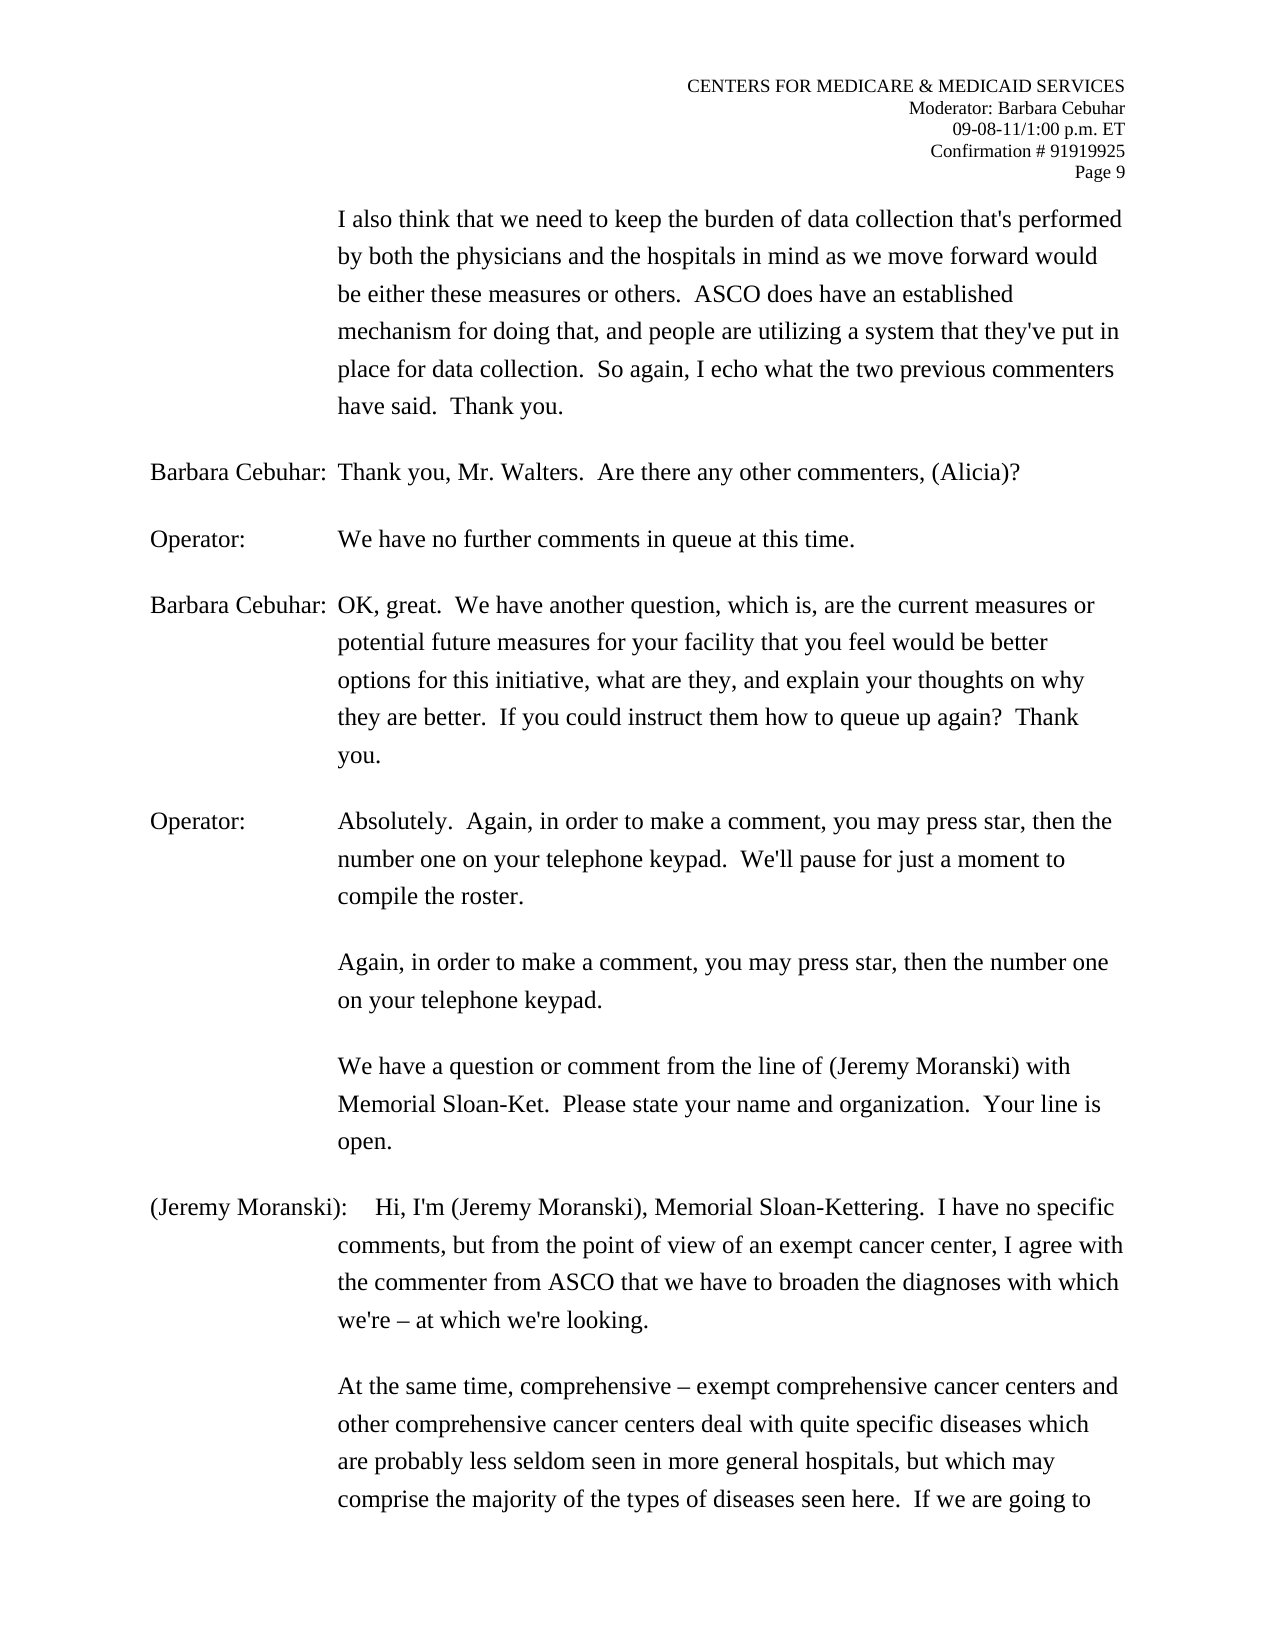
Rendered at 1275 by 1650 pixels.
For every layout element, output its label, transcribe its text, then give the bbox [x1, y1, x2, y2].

text Barbara Cebuhar: Thank you, Mr. Walters. Are there any other commenters, (Alicia)? [150, 449, 1125, 486]
text We have a question or comment from the line of (Jeremy Moranski) with Memorial Sloan-Ket. Please state your name and organization. Your line is open. [150, 1042, 1125, 1155]
text Operator: We have no further comments in queue at this time. [150, 515, 1125, 552]
text (Jeremy Moranski): Hi, I'm (Jeremy Moranski), Memorial Sloan-Kettering. I have no specific comments, but from the point of view of an exempt cancer center, I agree with the commenter from ASCO that we have to broaden the diagnoses with which we're – at which we're looking. [150, 1184, 1125, 1334]
text I also think that we need to keep the burden of data collection that's performed by both the physicians and the hospitals in mind as we move forward would be either these measures or others. ASCO does have an established mechanism for doing that, and people are utilizing a system that they've put in place for data collection. So again, I echo what the two previous commenters have said. Thank you. [150, 195, 1125, 420]
text Again, in order to make a comment, you may press star, then the number one on your telephone keypad. [150, 939, 1125, 1014]
text Barbara Cebuhar: OK, great. We have another question, which is, are the current measures or potential future measures for your facility that you feel would be better options for this initiative, what are they, and explain your thoughts on why they are better. If you could instruct them how to queue up again? Thank you. [150, 581, 1125, 769]
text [150, 1362, 1125, 1512]
text Operator: Absolutely. Again, in order to make a comment, you may press star, then the number one on your telephone keypad. We'll pause for just a moment to compile the roster. [150, 797, 1125, 910]
